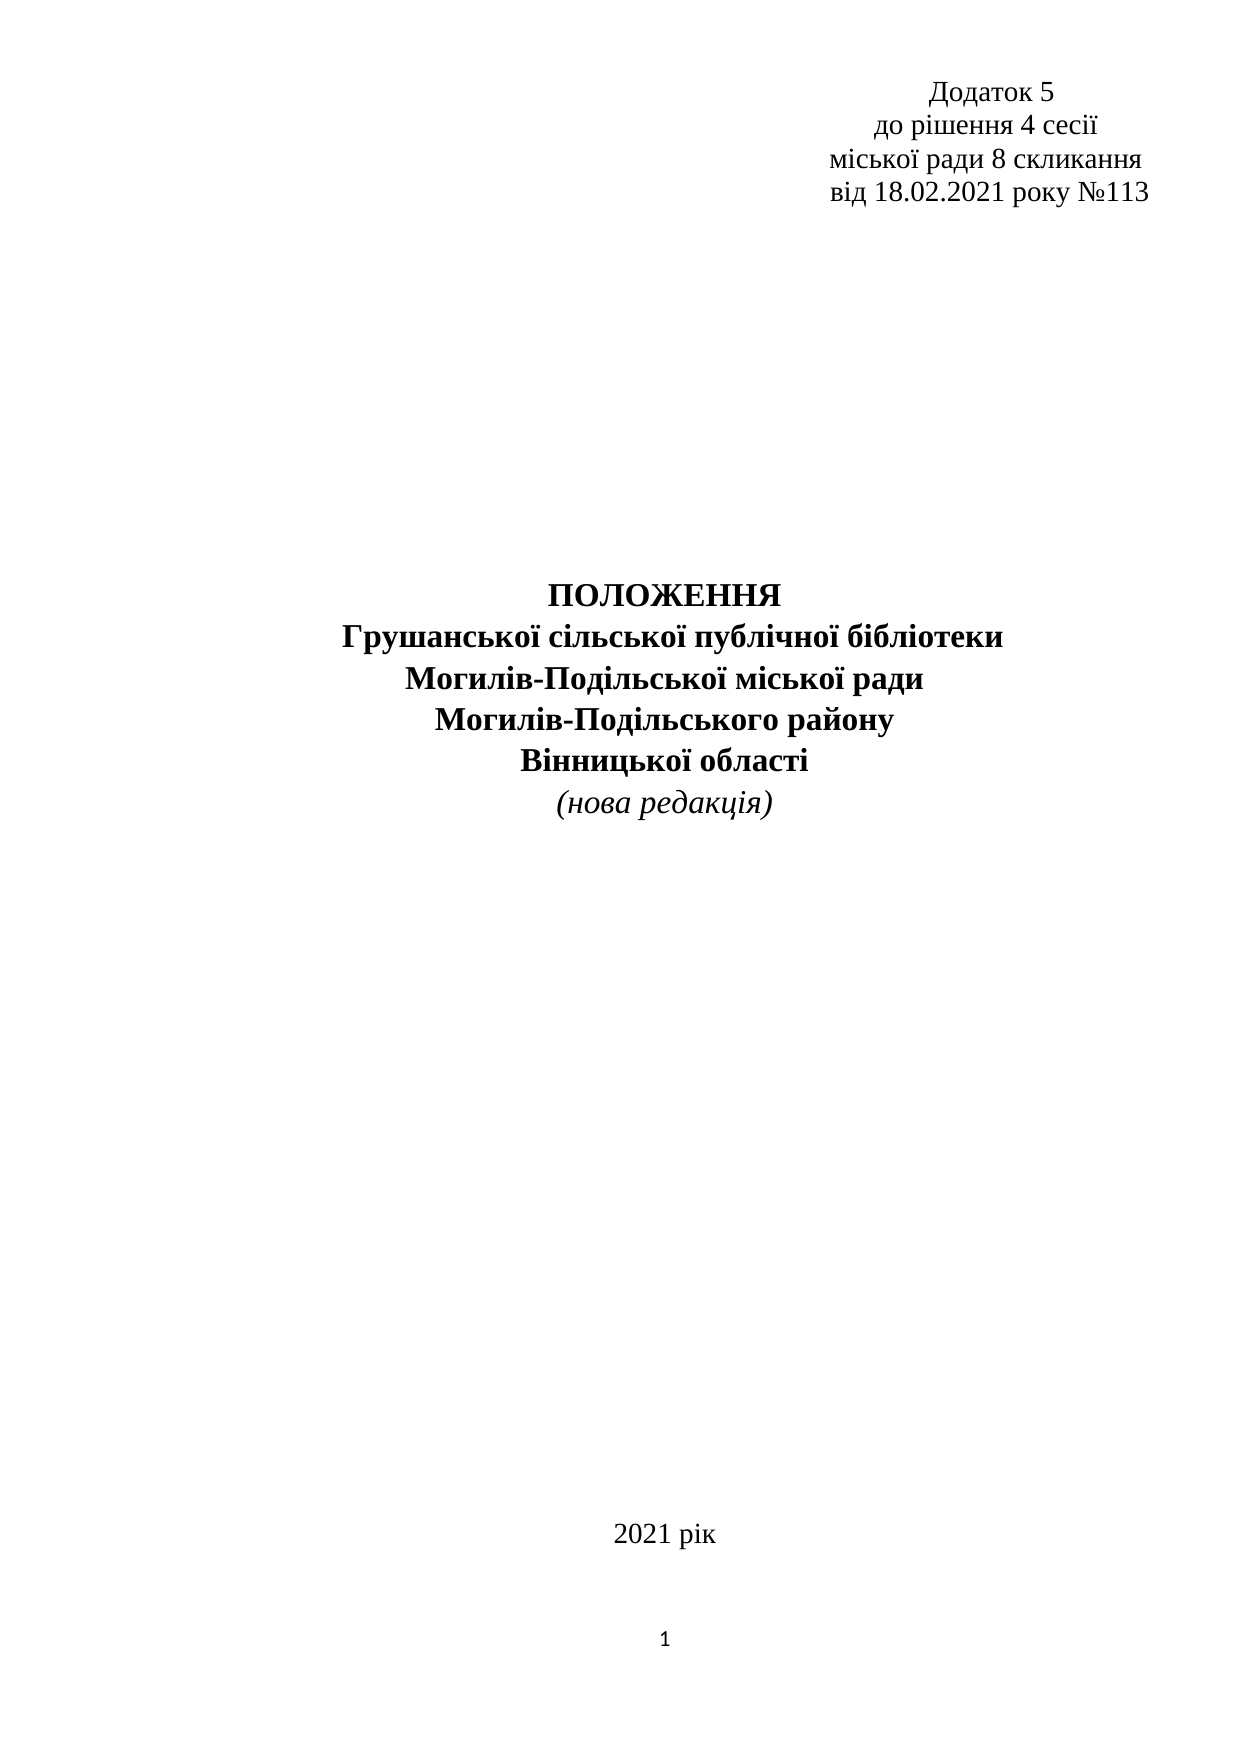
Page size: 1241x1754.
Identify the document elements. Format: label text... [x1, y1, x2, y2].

text 2021 рік [177, 1517, 1152, 1550]
text ПОЛОЖЕННЯ [177, 575, 1152, 614]
text Додаток 5 [251, 74, 1152, 107]
text (нова редакція) [177, 782, 1152, 820]
text від 18.02.2021 року №113 [251, 174, 1152, 208]
text Могилів-Подільського району [177, 699, 1152, 738]
text Могилів-Подільської міської ради [177, 658, 1152, 696]
text до рішення 4 сесії [251, 107, 1152, 141]
text міської ради 8 скликання [251, 141, 1152, 174]
text Грушанської сільської публічної бібліотеки [177, 617, 1152, 655]
text Вінницької області [177, 741, 1152, 779]
